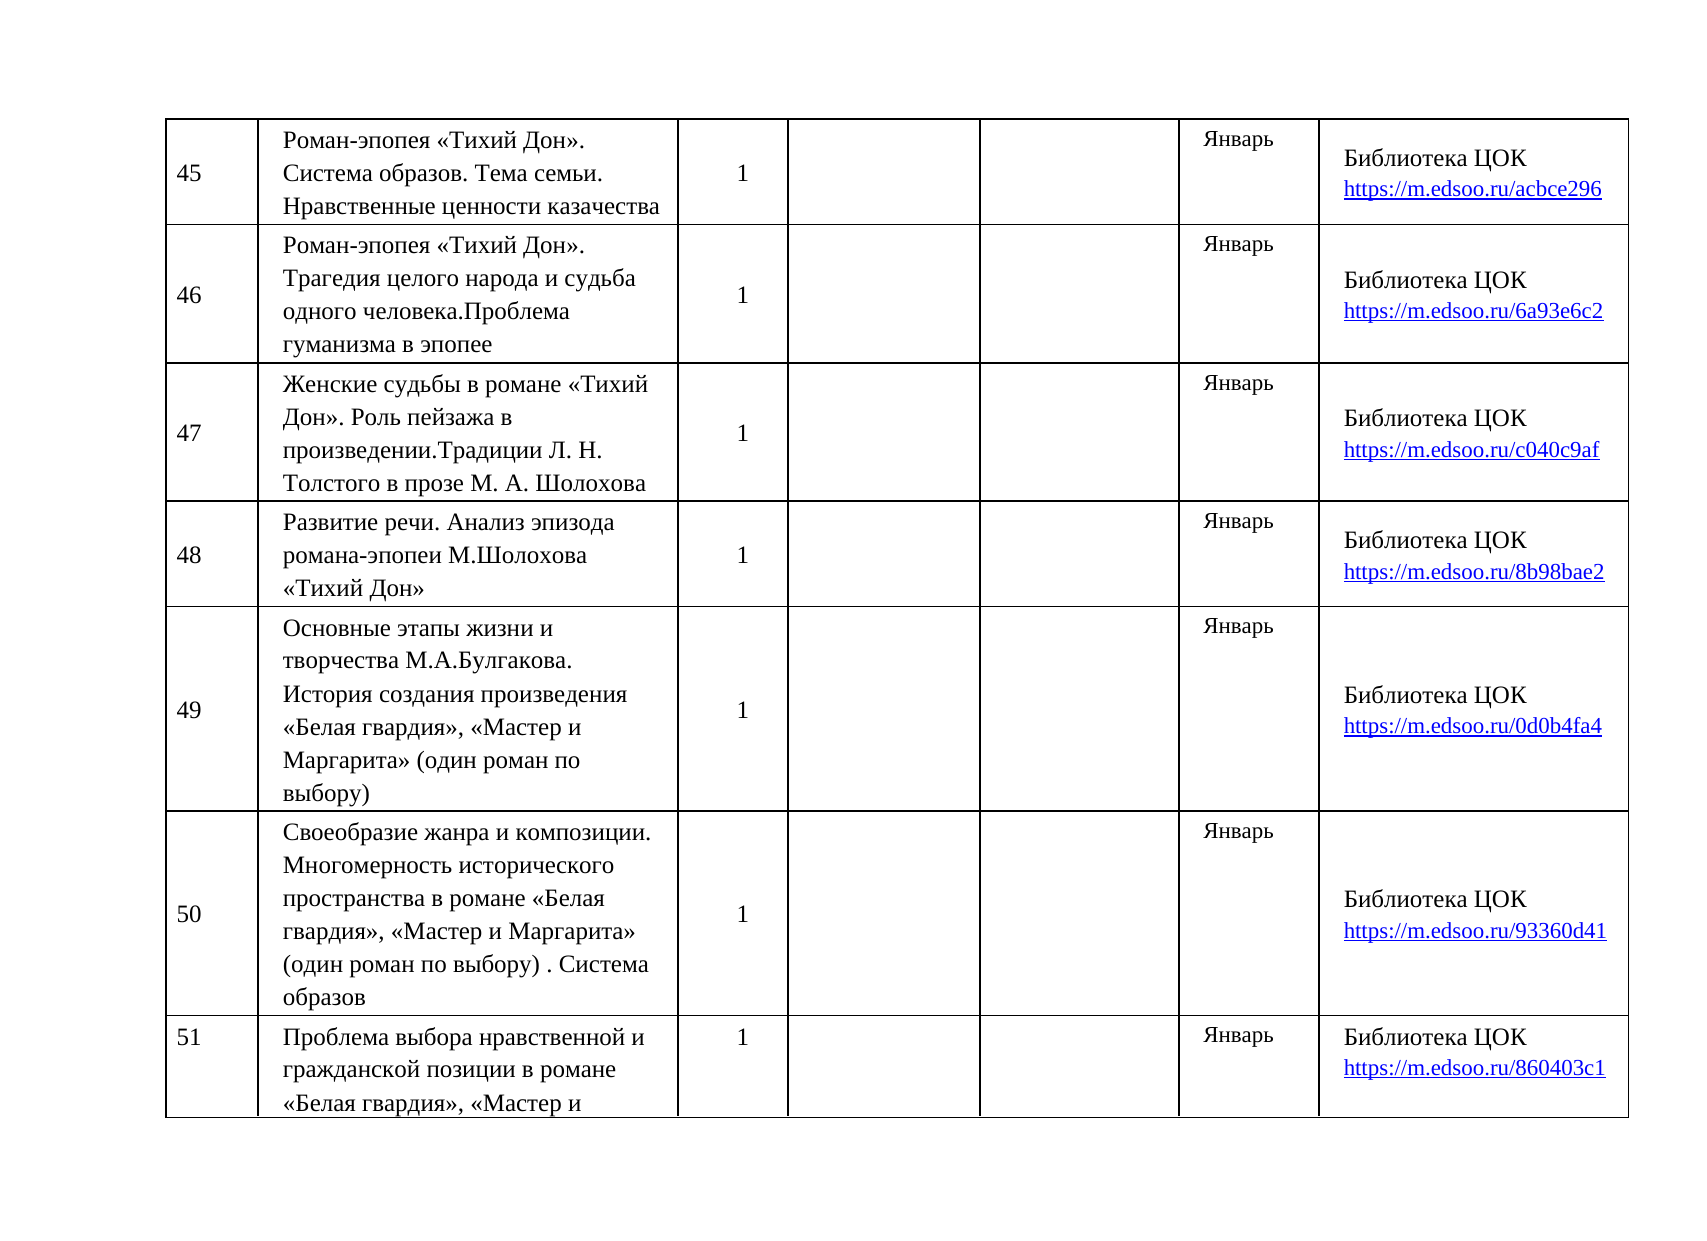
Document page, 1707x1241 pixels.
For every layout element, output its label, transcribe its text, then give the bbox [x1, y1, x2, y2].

table_cell [981, 120, 1178, 223]
table_cell Библиотека ЦОК https://m.edsoo.ru/c040c9af [1320, 364, 1628, 500]
table_cell [981, 812, 1178, 1015]
table_cell Библиотека ЦОК https://m.edsoo.ru/0d0b4fa4 [1320, 607, 1628, 810]
table_cell Библиотека ЦОК https://m.edsoo.ru/93360d41 [1320, 812, 1628, 1015]
table_cell Январь [1180, 502, 1318, 606]
table_cell [789, 1016, 979, 1116]
table_cell [981, 502, 1178, 606]
table_cell Библиотека ЦОК https://m.edsoo.ru/8b98bae2 [1320, 502, 1628, 606]
table_cell Январь [1180, 812, 1318, 1015]
table_cell [981, 607, 1178, 810]
table_cell [981, 225, 1178, 362]
table_cell Библиотека ЦОК https://m.edsoo.ru/acbce296 [1320, 120, 1628, 223]
table_cell [789, 812, 979, 1015]
table_cell [789, 607, 979, 810]
table_cell [981, 1016, 1178, 1116]
table_cell Январь [1180, 607, 1318, 810]
table_cell 49 [167, 607, 257, 810]
table_cell 48 [167, 502, 257, 606]
table_cell Библиотека ЦОК https://m.edsoo.ru/6a93e6c2 [1320, 225, 1628, 362]
table_cell 1 [679, 120, 787, 223]
table_cell 1 [679, 364, 787, 500]
table_cell Роман-эпопея «Тихий Дон». Трагедия целого народа и судьба одного человека.Проблема гуманизма в эпопее [259, 225, 677, 362]
table_cell Январь [1180, 120, 1318, 223]
table_cell [789, 364, 979, 500]
table_cell 51 [167, 1016, 257, 1116]
table_cell 1 [679, 225, 787, 362]
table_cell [1320, 1016, 1628, 1116]
table_cell Развитие речи. Анализ эпизода романа-эпопеи М.Шолохова «Тихий Дон» [259, 502, 677, 606]
table_cell 46 [167, 225, 257, 362]
table_cell [789, 502, 979, 606]
table_cell Женские судьбы в романе «Тихий Дон». Роль пейзажа в произведении.Традиции Л. Н. Толстого в прозе М. А. Шолохова [259, 364, 677, 500]
table_cell [789, 120, 979, 223]
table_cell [259, 1016, 677, 1116]
table_cell 1 [679, 1016, 787, 1116]
table_cell 1 [679, 812, 787, 1015]
table_cell [981, 364, 1178, 500]
table_cell Основные этапы жизни и творчества М.А.Булгакова. История создания произведения «Белая гвардия», «Мастер и Маргарита» (один роман по выбору) [259, 607, 677, 810]
table_cell 1 [679, 607, 787, 810]
table_cell [789, 225, 979, 362]
table_cell 1 [679, 502, 787, 606]
table_cell Январь [1180, 1016, 1318, 1116]
table_cell 50 [167, 812, 257, 1015]
table_cell 45 [167, 120, 257, 223]
table_cell Январь [1180, 364, 1318, 500]
table_cell Январь [1180, 225, 1318, 362]
table_cell Своеобразие жанра и композиции. Многомерность исторического пространства в романе «Белая гвардия», «Мастер и Маргарита» (один роман по выбору) . Система образов [259, 812, 677, 1015]
table_cell Роман-эпопея «Тихий Дон». Система образов. Тема семьи. Нравственные ценности казачества [259, 120, 677, 223]
table_cell 47 [167, 364, 257, 500]
